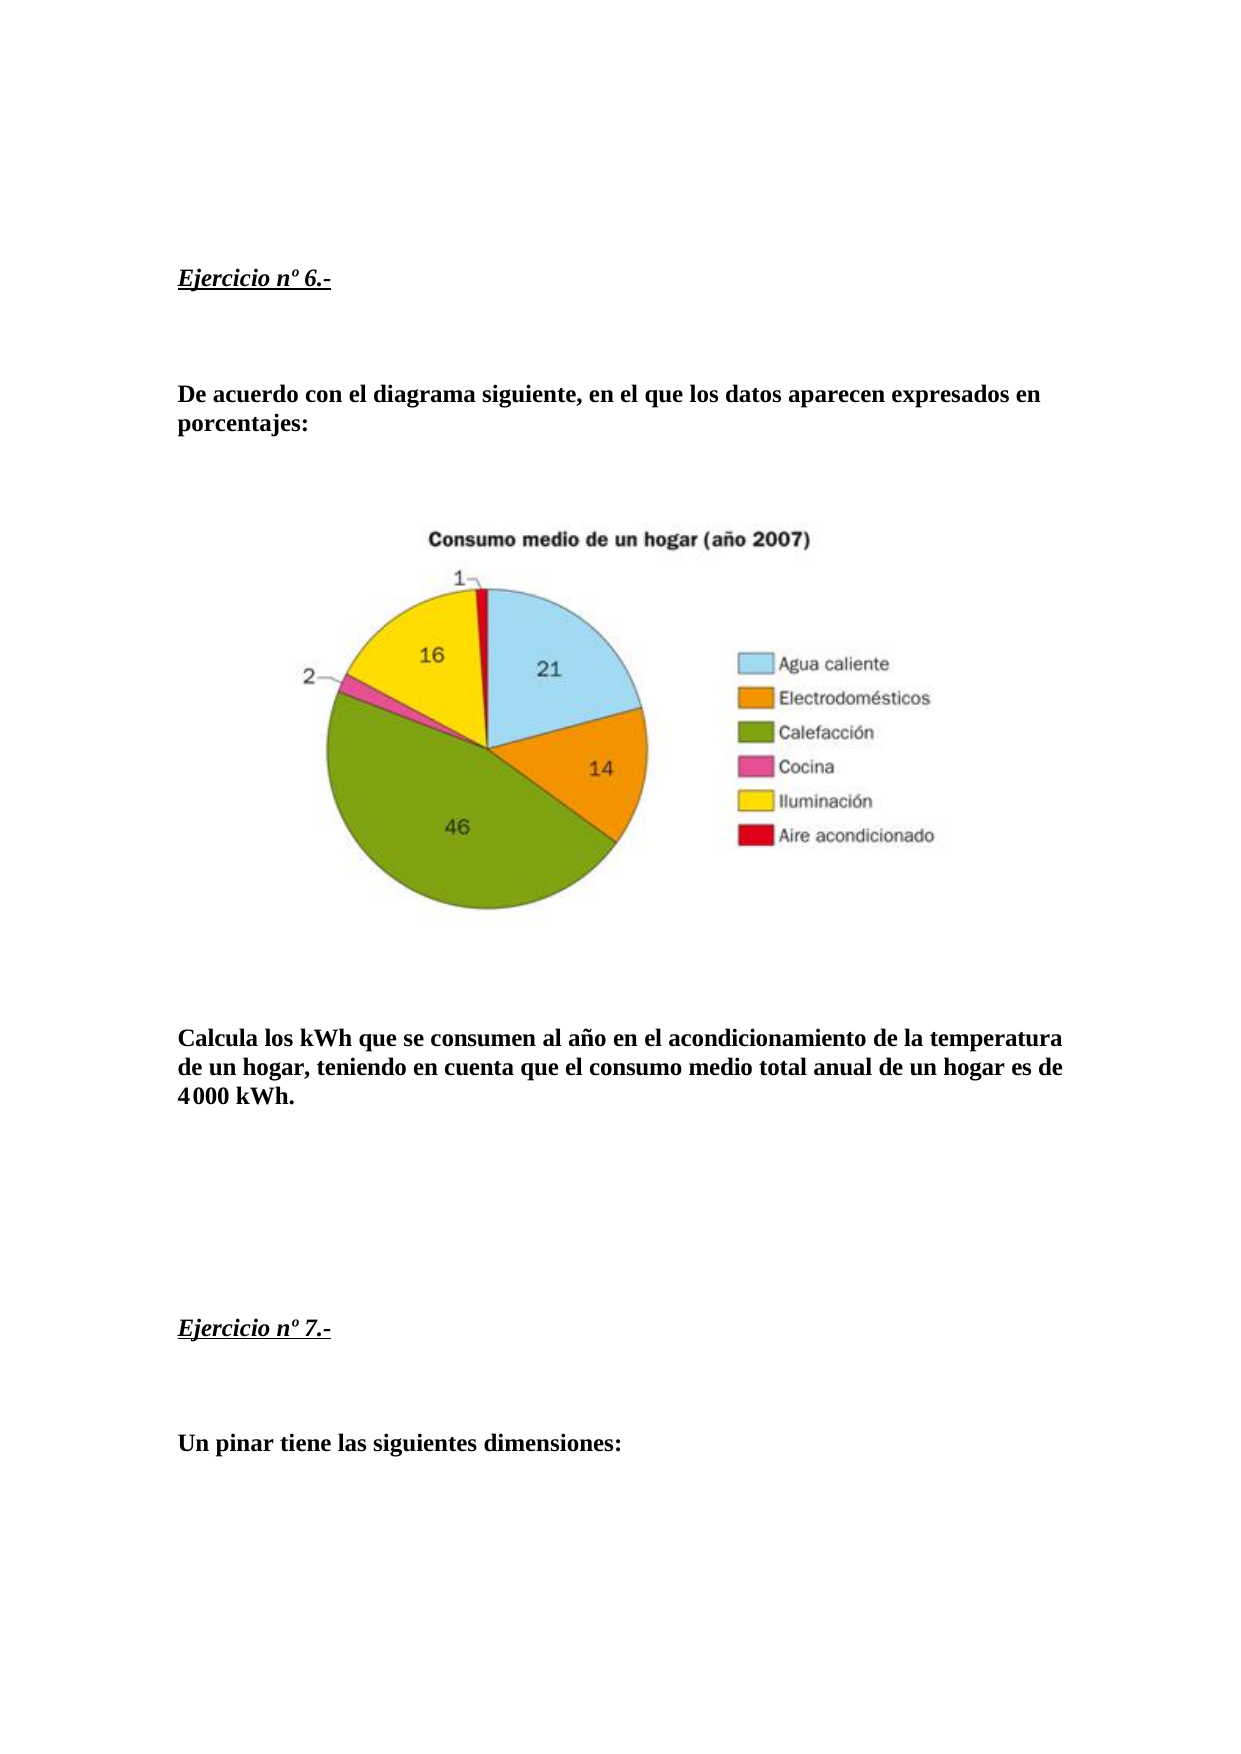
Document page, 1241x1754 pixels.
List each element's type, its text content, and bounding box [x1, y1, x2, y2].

text Ejercicio nº 7.- [177, 1313, 1063, 1341]
text Ejercicio nº 6.- [177, 263, 1063, 292]
text Un pinar tiene las siguientes dimensiones: [177, 1428, 1063, 1457]
text Calcula los kWh que se consumen al año en el acondicionamiento de la temperatura de un hogar, teniendo en cuenta que el consumo medio total anual de un hogar es de 4 000 kWh. [177, 1023, 1063, 1110]
text De acuerdo con el diagrama siguiente, en el que los datos aparecen expresados en porcentajes: [177, 379, 1063, 437]
picture [295, 523, 945, 937]
